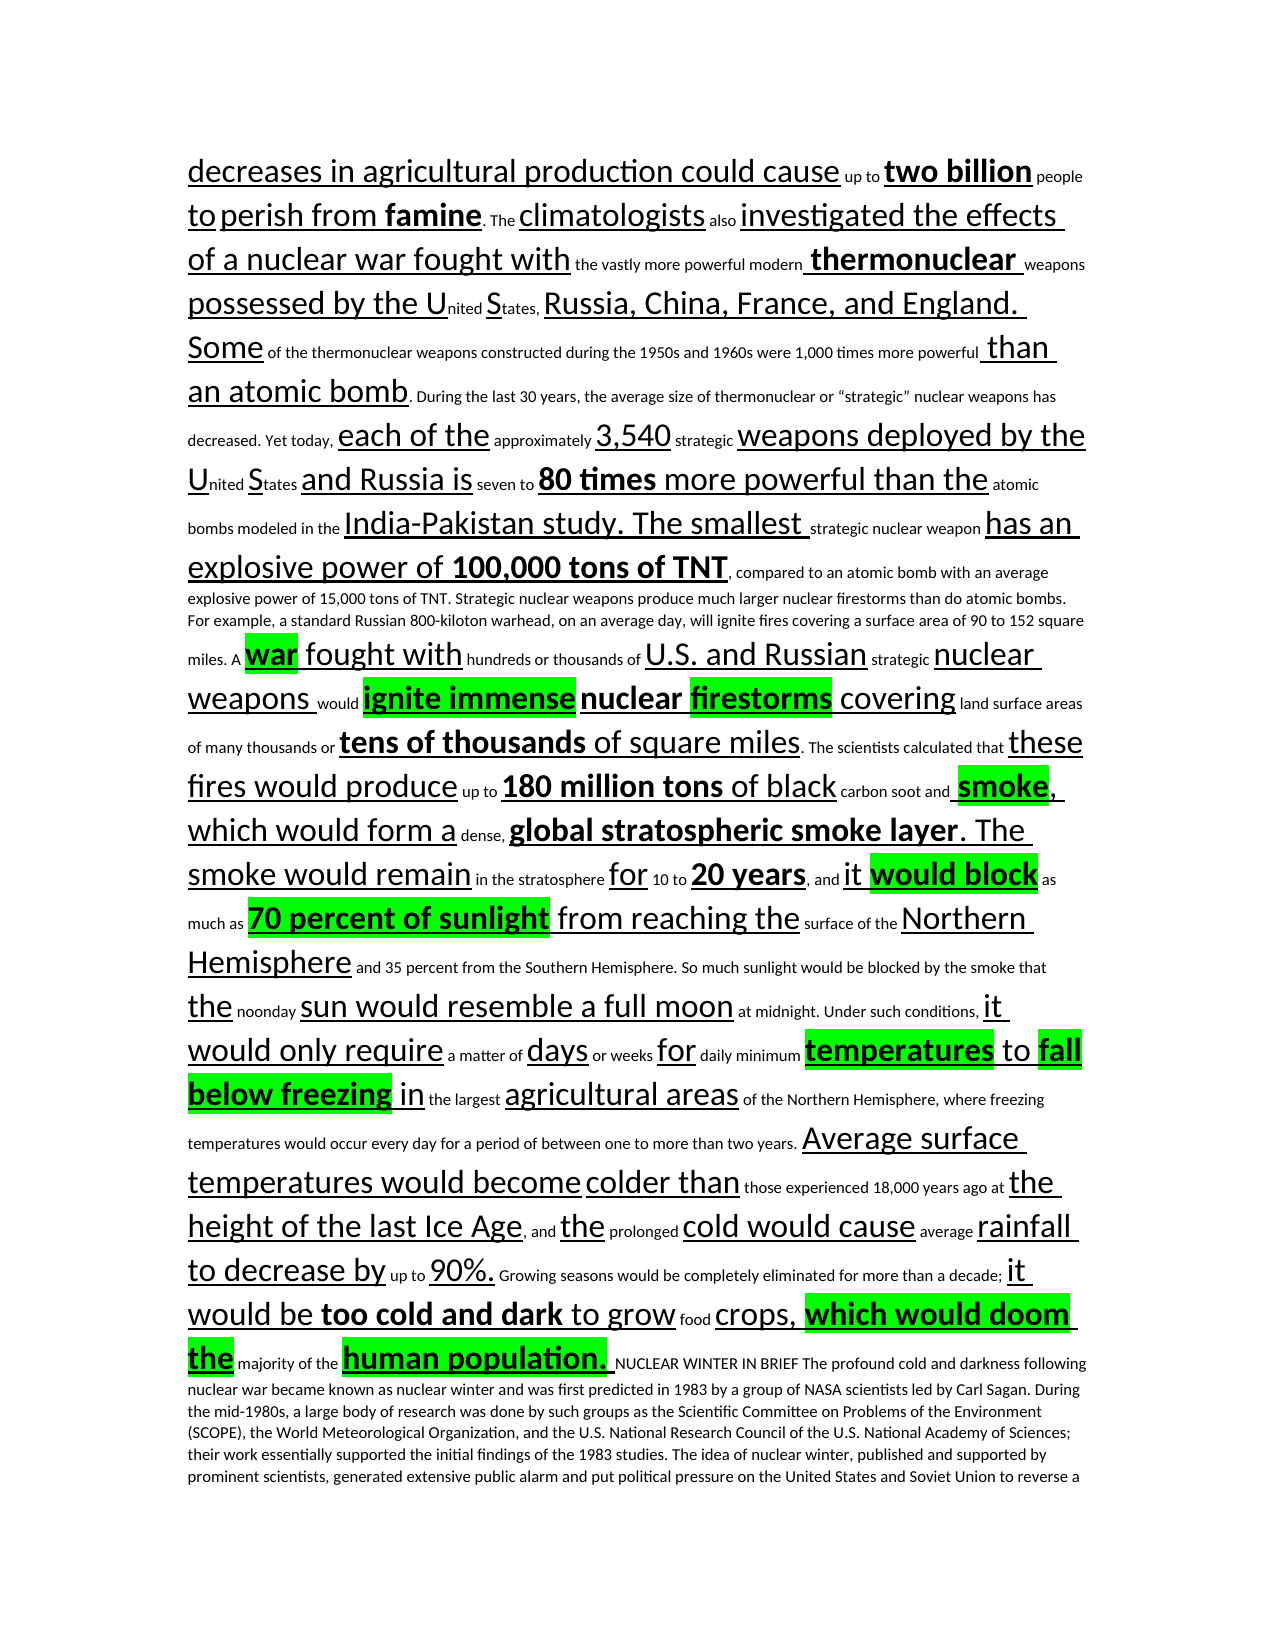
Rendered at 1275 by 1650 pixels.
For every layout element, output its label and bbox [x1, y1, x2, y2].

text [187, 150, 1087, 1487]
